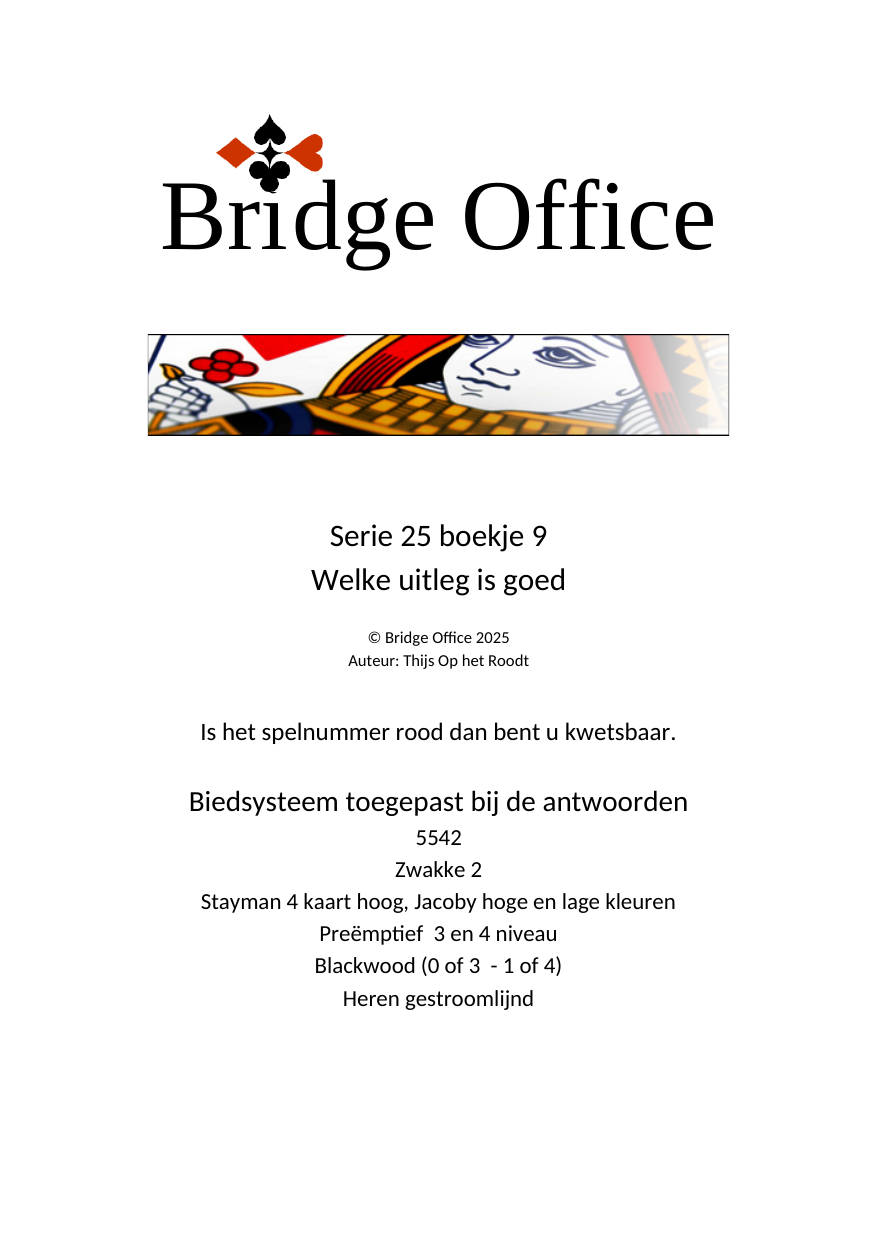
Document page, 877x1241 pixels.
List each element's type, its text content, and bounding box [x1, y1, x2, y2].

text © Bridge Office 2025 [148, 627, 729, 647]
text Preëmptief 3 en 4 niveau [148, 919, 729, 947]
text Welke uitleg is goed [148, 560, 729, 598]
picture [147, 334, 730, 436]
text Stayman 4 kaart hoog, Jacoby hoge en lage kleuren [148, 887, 729, 915]
text Auteur: Thijs Op het Roodt Is het spelnummer rood dan bent u kwetsbaar. [148, 650, 729, 779]
text Serie 25 boekje 9 [148, 472, 729, 554]
picture [215, 113, 323, 192]
text Blackwood (0 of 3 - 1 of 4) Heren gestroomlijnd [148, 951, 729, 1012]
text Biedsysteem toegepast bij de antwoorden 5542 Zwakke 2 [148, 783, 729, 883]
